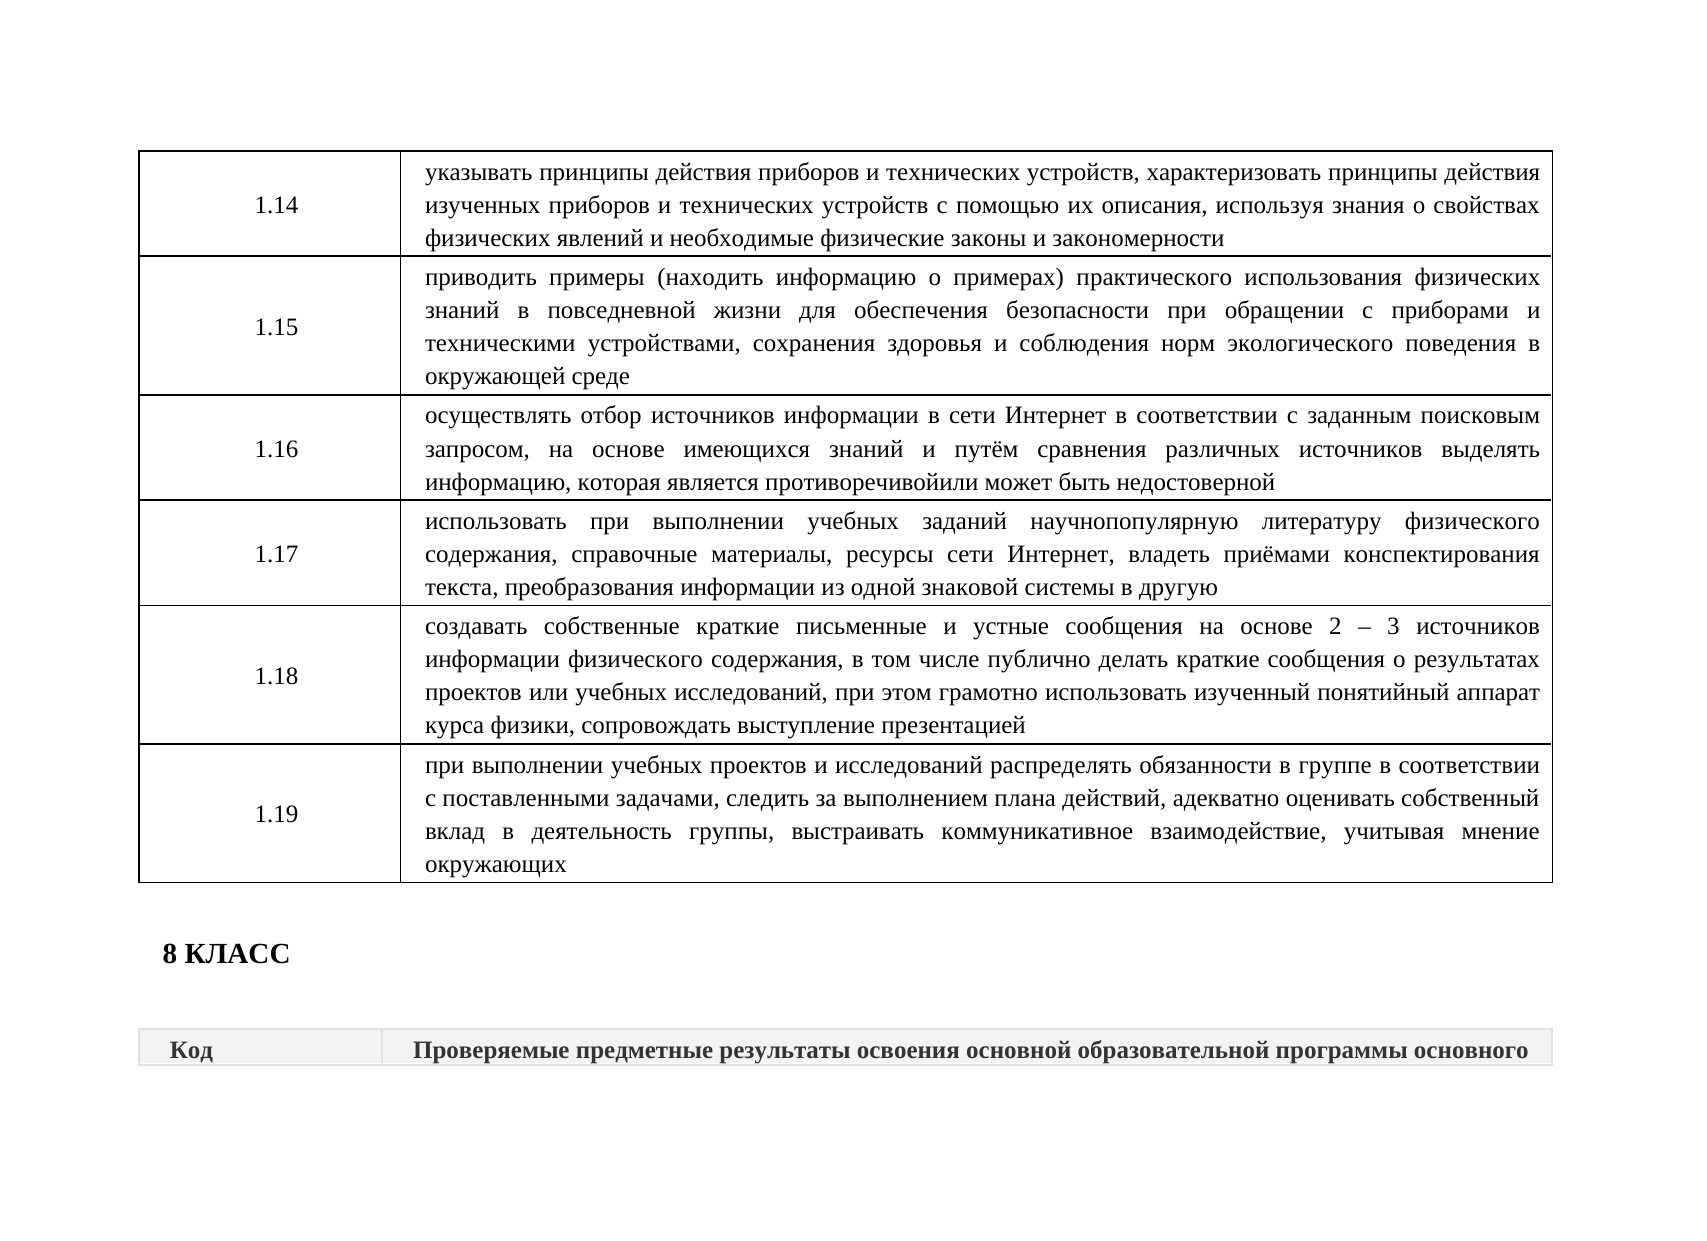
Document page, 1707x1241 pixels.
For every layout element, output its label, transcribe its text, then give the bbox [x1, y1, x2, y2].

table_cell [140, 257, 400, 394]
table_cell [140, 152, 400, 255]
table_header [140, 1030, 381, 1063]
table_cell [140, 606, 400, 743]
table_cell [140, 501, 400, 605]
text 8 КЛАСС [162, 936, 1557, 969]
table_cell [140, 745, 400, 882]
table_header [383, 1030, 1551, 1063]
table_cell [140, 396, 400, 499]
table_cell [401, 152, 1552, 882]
